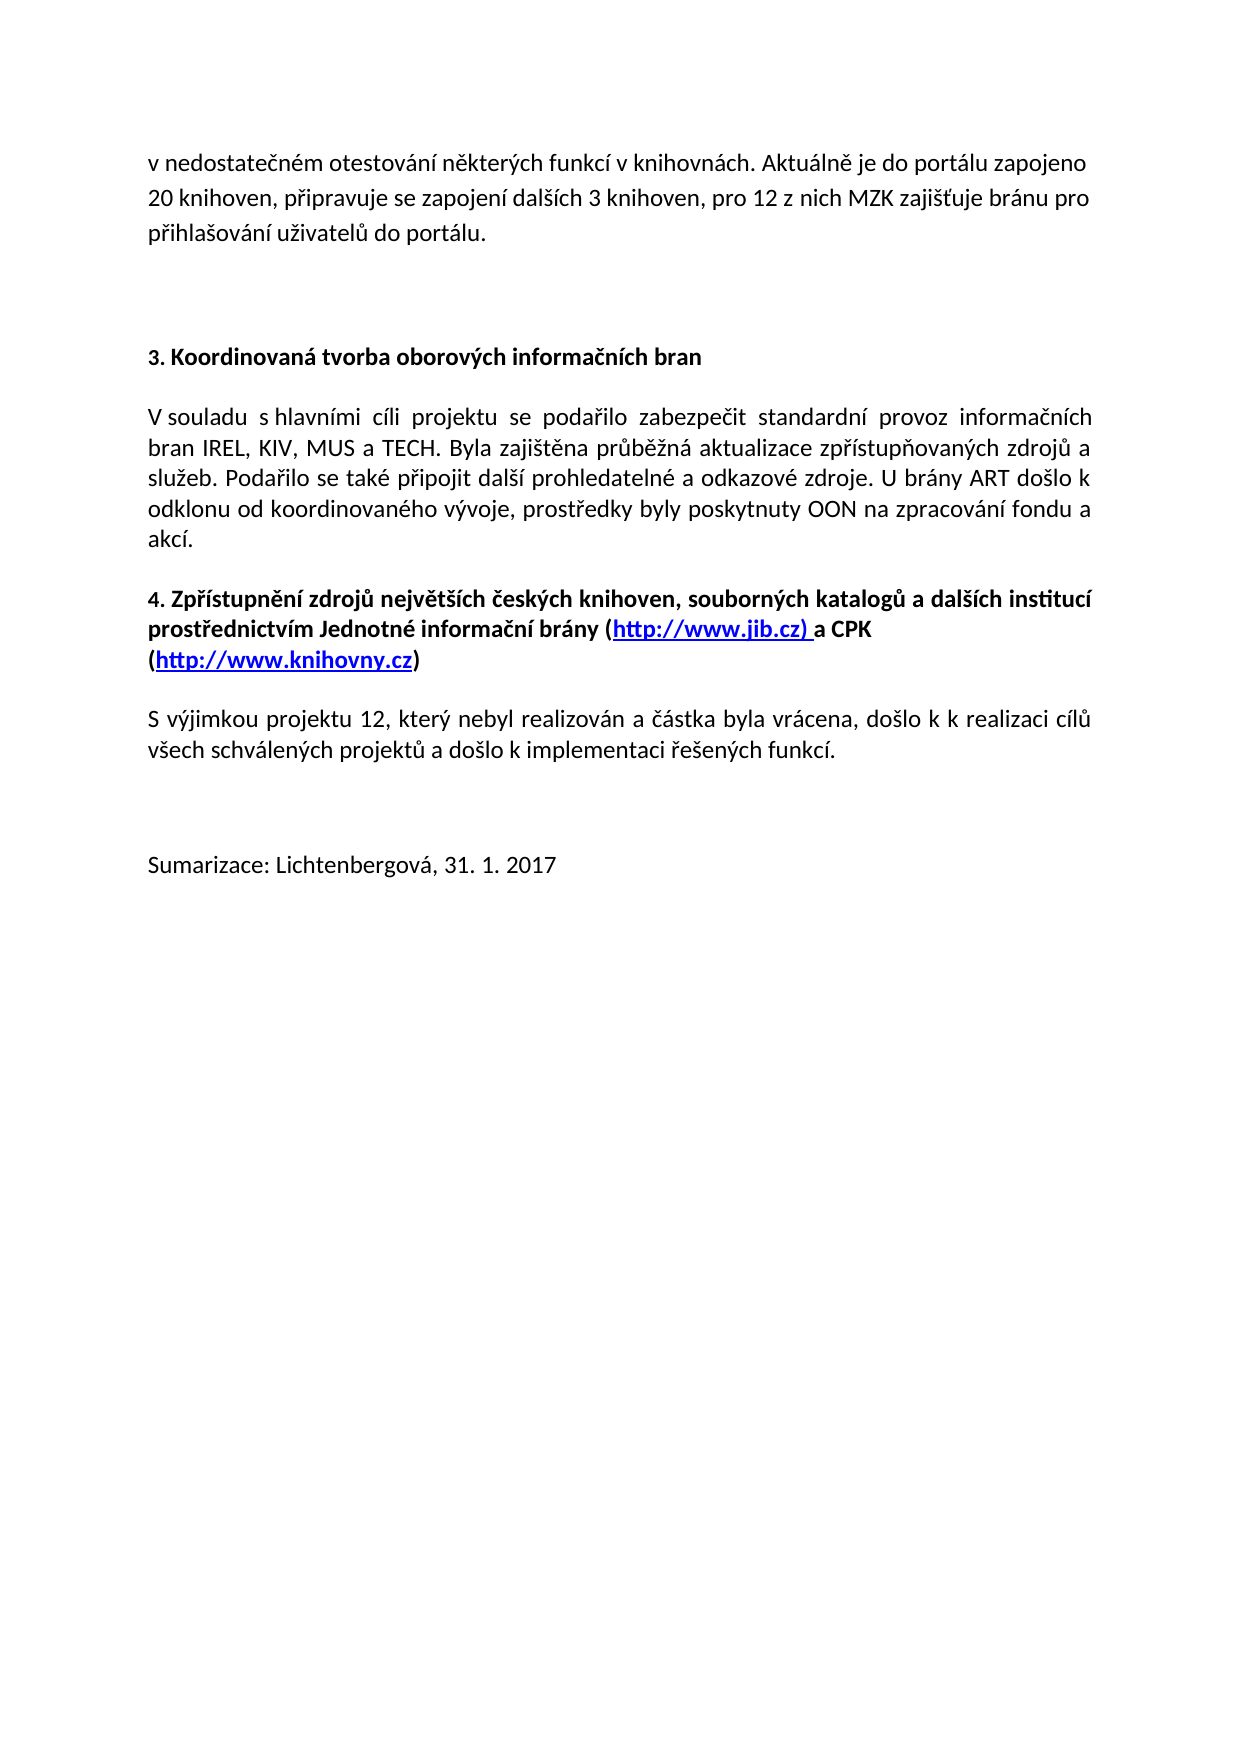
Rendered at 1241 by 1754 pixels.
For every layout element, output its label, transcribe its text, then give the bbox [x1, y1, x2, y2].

text V souladu s hlavními cíli projektu se podařilo zabezpečit standardní provoz informačních bran IREL, KIV, MUS a TECH. Byla zajištěna průběžná aktualizace zpřístupňovaných zdrojů a služeb. Podařilo se také připojit další prohledatelné a odkazové zdroje. U brány ART došlo k odklonu od koordinovaného vývoje, prostředky byly poskytnuty OON na zpracování fondu a akcí. [148, 401, 1093, 554]
text (http://www.knihovny.cz) [148, 644, 1093, 674]
text 4. Zpřístupnění zdrojů největších českých knihoven, souborných katalogů a dalších institucí prostřednictvím Jednotné informační brány (http://www.jib.cz) a CPK [148, 583, 1093, 644]
text 3. Koordinovaná tvorba oborových informačních bran [148, 341, 1093, 372]
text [148, 148, 1093, 248]
text Sumarizace: Lichtenbergová, 31. 1. 2017 [148, 850, 1093, 880]
text S výjimkou projektu 12, který nebyl realizován a částka byla vrácena, došlo k k realizaci cílů všech schválených projektů a došlo k implementaci řešených funkcí. [148, 704, 1093, 765]
